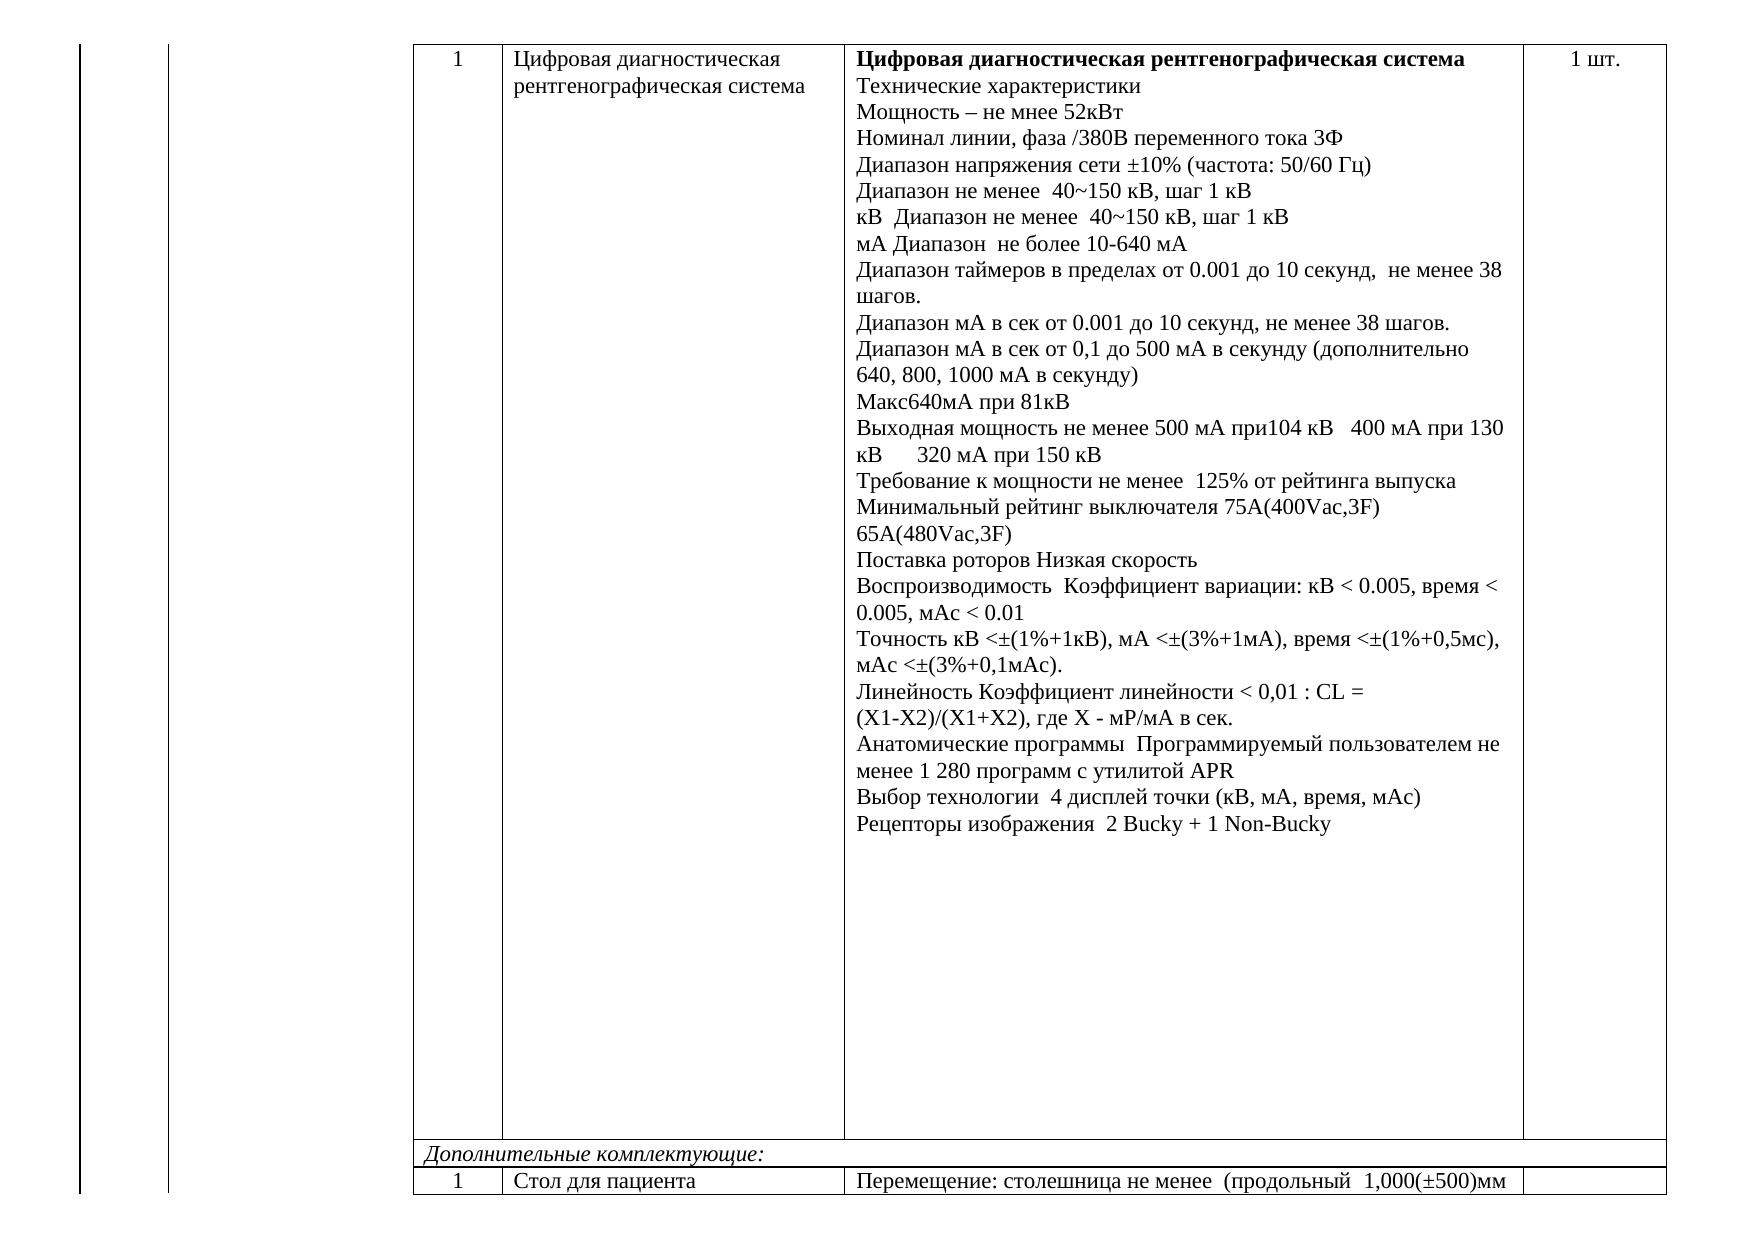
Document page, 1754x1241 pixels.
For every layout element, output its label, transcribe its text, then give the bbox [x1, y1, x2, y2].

table_cell 1 [414, 45, 502, 1139]
table_cell Дополнительные комплектующие: [414, 1140, 1666, 1166]
table_cell 1 шт. [1524, 45, 1666, 1139]
table_cell Стол для пациента [503, 1168, 844, 1194]
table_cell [845, 1168, 1523, 1194]
table_cell [1524, 1168, 1666, 1194]
table_cell 1 [414, 1168, 502, 1194]
table_cell Цифровая диагностическая рентгенографическая система [503, 45, 844, 1139]
table_cell Цифровая диагностическая рентгенографическая система Технические характеристики Мощность – не мнее 52кВт Номинал линии, фаза /380В переменного тока 3Ф Диапазон напряжения сети ±10% (частота: 50/60 Гц) Диапазон не менее 40~150 кВ, шаг 1 кВ кВ Диапазон не менее 40~150 кВ, шаг 1 кВ мА Диапазон не более 10-640 мА Диапазон таймеров в пределах от 0.001 до 10 секунд, не менее 38 шагов. Диапазон мА в сек от 0.001 до 10 секунд, не менее 38 шагов. Диапазон мА в сек от 0,1 до 500 мА в секунду (дополнительно 640, 800, 1000 мА в секунду) Макс640мА при 81кВ Выходная мощность не менее 500 мА при104 кВ 400 мА при 130 кВ 320 мА при 150 кВ Требование к мощности не менее 125% от рейтинга выпуска Минимальный рейтинг выключателя 75A(400Vac,3F) 65A(480Vac,3F) Поставка роторов Низкая скорость Воспроизводимость Коэффициент вариации: кВ < 0.005, время < 0.005, мАс < 0.01 Точность кВ <±(1%+1кВ), мА <±(3%+1мА), время <±(1%+0,5мс), мАс <±(3%+0,1мАс). Линейность Коэффициент линейности < 0,01 : CL = (X1-X2)/(X1+X2), где X - мР/мА в сек. Анатомические программы Программируемый пользователем не менее 1 280 программ с утилитой APR Выбор технологии 4 дисплей точки (кВ, мА, время, мАс) Рецепторы изображения 2 Bucky + 1 Non-Bucky [845, 45, 1523, 1139]
